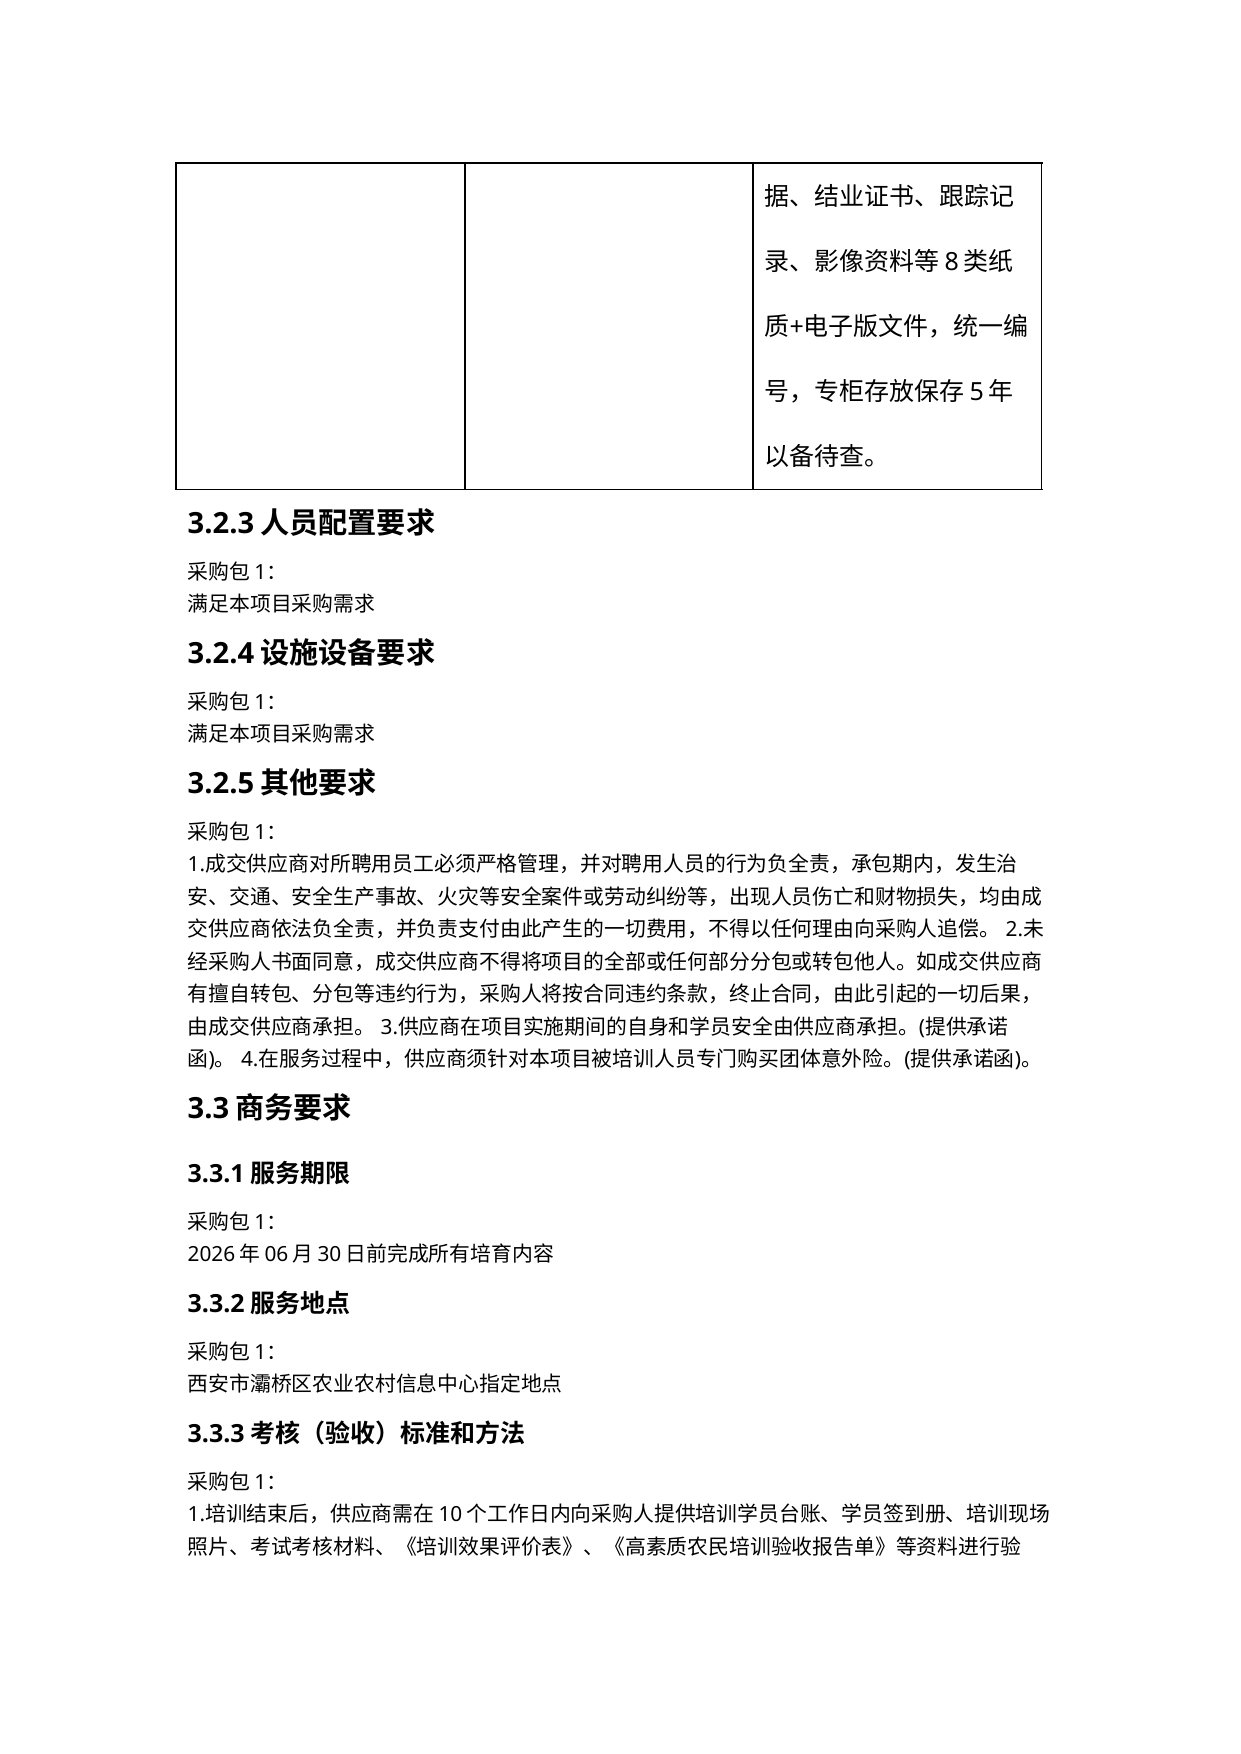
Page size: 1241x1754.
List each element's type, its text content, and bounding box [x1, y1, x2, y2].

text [187, 1498, 1053, 1563]
text 3.2.3人员配置要求 [187, 490, 1053, 555]
text 采购包1： [187, 555, 1053, 588]
text 采购包1： [187, 685, 1053, 718]
text 3.2.4设施设备要求 [187, 620, 1053, 685]
text 满足本项目采购需求 [187, 718, 1053, 750]
text 1.成交供应商对所聘用员工必须严格管理，并对聘用人员的行为负全责，承包期内，发生治安、交通、安全生产事故、火灾等安全案件或劳动纠纷等，出现人员伤亡和财物损失，均由成交供应商依法负全责，并负责支付由此产生的一切费用，不得以任何理由向采购人追偿。 2.未经采购人书面同意，成交供应商不得将项目的全部或任何部分分包或转包他人。如成交供应商有擅自转包、分包等违约行为，采购人将按合同违约条款，终止合同，由此引起的一切后果，由成交供应商承担。 3.供应商在项目实施期间的自身和学员安全由供应商承担。(提供承诺函)。 4.在服务过程中，供应商须针对本项目被培训人员专门购买团体意外险。(提供承诺函)。 [187, 848, 1053, 1075]
text 3.3.2服务地点 [187, 1270, 1053, 1335]
text 采购包1： [187, 1465, 1053, 1498]
text 采购包1： [187, 815, 1053, 848]
text 采购包1： [187, 1335, 1053, 1368]
text 西安市灞桥区农业农村信息中心指定地点 [187, 1368, 1053, 1400]
text 3.3.1服务期限 [187, 1140, 1053, 1205]
text 3.3商务要求 [187, 1075, 1053, 1140]
table_cell [466, 164, 752, 488]
text 2026年06月30日前完成所有培育内容 [187, 1238, 1053, 1270]
table_cell 1 [177, 164, 464, 488]
text 满足本项目采购需求 [187, 588, 1053, 620]
text 3.2.5其他要求 [187, 750, 1053, 815]
text 采购包1： [187, 1205, 1053, 1238]
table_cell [754, 164, 1041, 488]
text 3.3.3考核（验收）标准和方法 [187, 1400, 1053, 1465]
